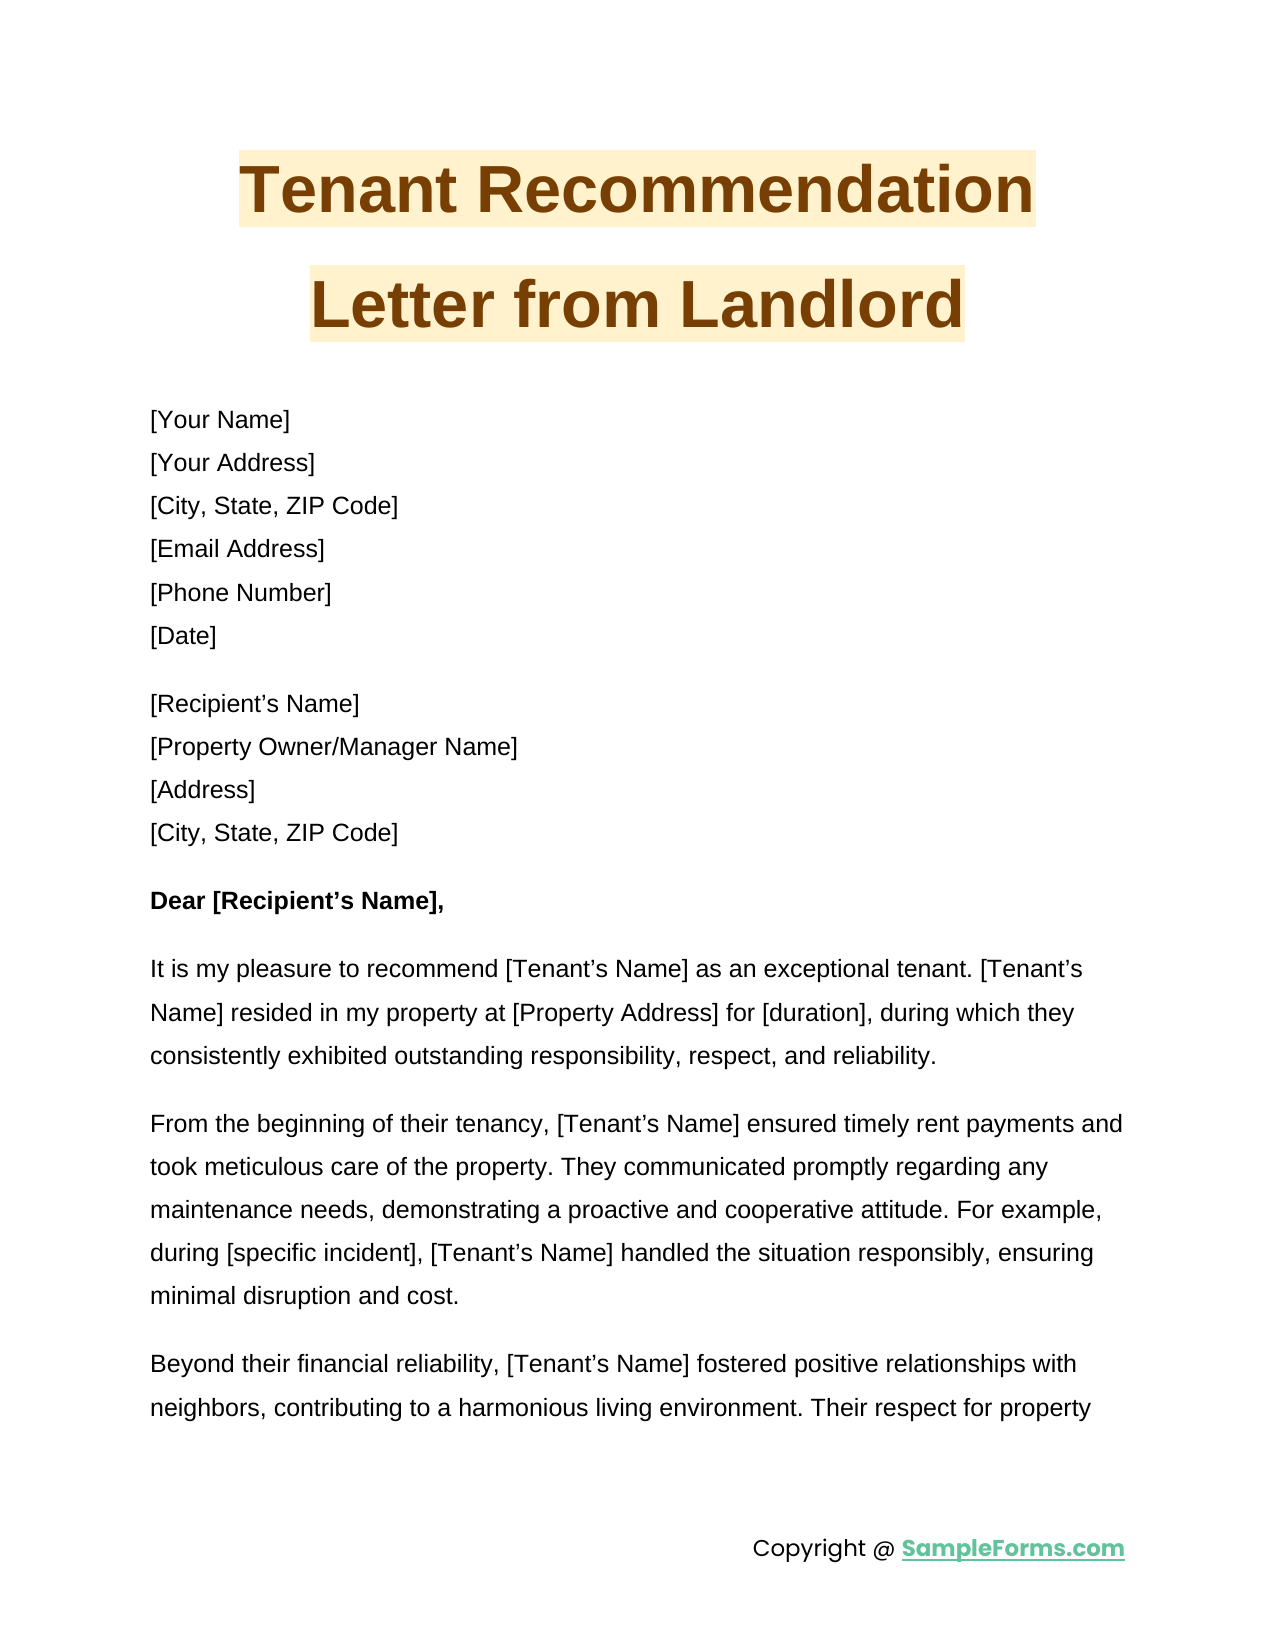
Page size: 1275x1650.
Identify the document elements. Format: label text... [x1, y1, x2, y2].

text [Recipient’s Name] [Property Owner/Manager Name] [Address] [City, State, ZIP Code] [150, 689, 1125, 847]
text [Your Name] [Your Address] [City, State, ZIP Code] [Email Address] [Phone Number] [Date] [150, 405, 1125, 649]
text From the beginning of their tenancy, [Tenant’s Name] ensured timely rent payments and took meticulous care of the property. They communicated promptly regarding any maintenance needs, demonstrating a proactive and cooperative attitude. For example, during [specific incident], [Tenant’s Name] handled the situation responsibly, ensuring minimal disruption and cost. [150, 1109, 1125, 1310]
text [150, 1349, 1125, 1421]
text It is my pleasure to recommend [Tenant’s Name] as an exceptional tenant. [Tenant’s Name] resided in my property at [Property Address] for [duration], during which they consistently exhibited outstanding responsibility, respect, and reliability. [150, 954, 1125, 1069]
text Tenant Recommendation Letter from Landlord [150, 150, 1125, 342]
text Dear [Recipient’s Name], [150, 886, 1125, 915]
